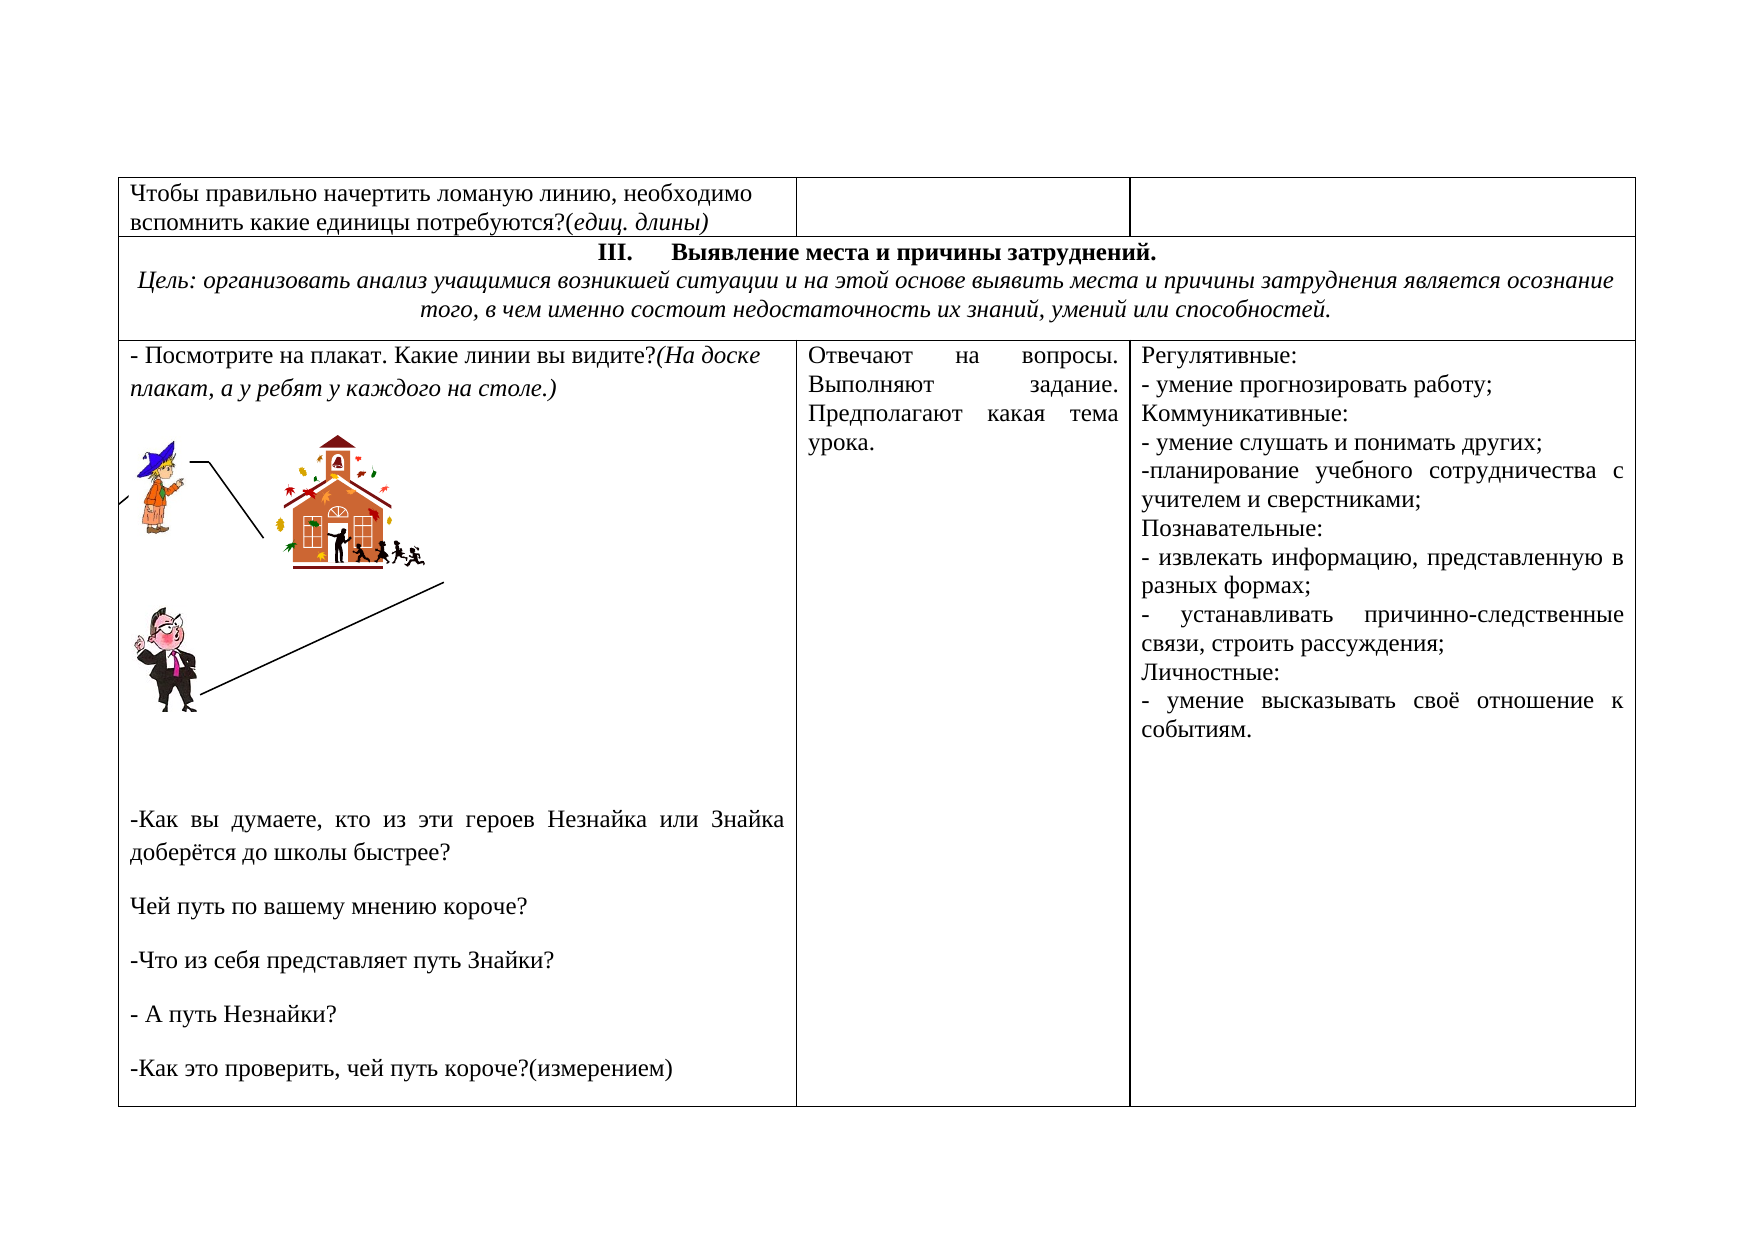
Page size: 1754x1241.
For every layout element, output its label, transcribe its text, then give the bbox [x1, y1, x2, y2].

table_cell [1131, 341, 1635, 1106]
table_cell [797, 178, 1129, 236]
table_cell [797, 341, 1129, 1106]
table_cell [119, 341, 796, 1106]
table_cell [119, 178, 796, 236]
picture [127, 436, 190, 537]
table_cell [1131, 178, 1635, 236]
picture [131, 605, 197, 712]
table_cell III. Выявление места и причины затруднений. Цель: организовать анализ учащимися возникшей ситуации и на этой основе выявить места и причины затруднения является осознание того, в чем именно состоит недостаточность их знаний, умений или способностей. [119, 237, 1635, 339]
